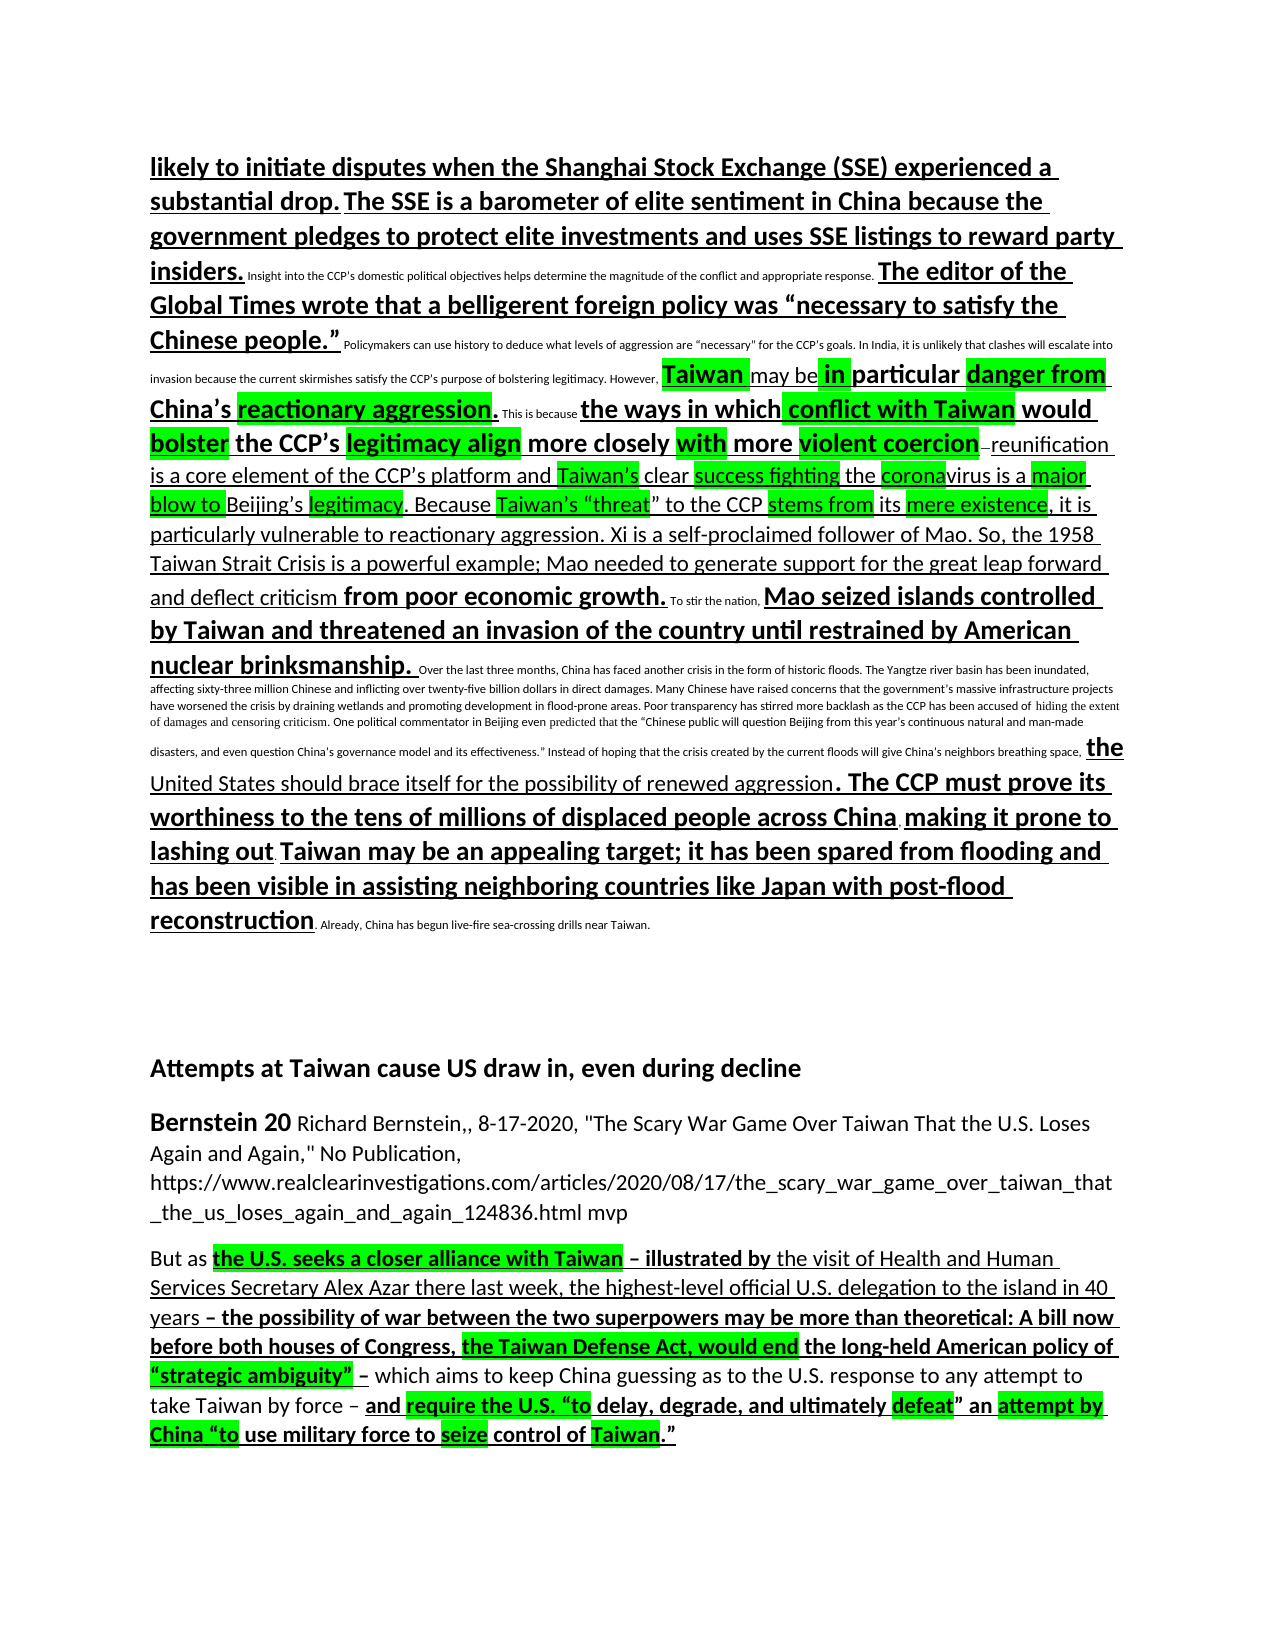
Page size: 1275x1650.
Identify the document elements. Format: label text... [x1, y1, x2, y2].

text But as the U.S. seeks a closer alliance with Taiwan – illustrated by the visit of Health and Human Services Secretary Alex Azar there last week, the highest-level official U.S. delegation to the island in 40 years – the possibility of war between the two superpowers may be more than theoretical: A bill now before both houses of Congress, the Taiwan Defense Act, would end the long-held American policy of “strategic ambiguity” – which aims to keep China guessing as to the U.S. response to any attempt to take Taiwan by force – and require the U.S. “to delay, degrade, and ultimately defeat” an attempt by China “to use military force to seize control of Taiwan.” [150, 1244, 1125, 1448]
subtitle Attempts at Taiwan cause US draw in, even during decline [150, 1052, 1125, 1085]
text Bernstein 20 Richard Bernstein,, 8-17-2020, "The Scary War Game Over Taiwan That the U.S. Loses Again and Again," No Publication, https://www.realclearinvestigations.com/articles/2020/08/17/the_scary_war_game_over_taiwan_that_the_us_loses_again_and_again_124836.html mvp [150, 1105, 1125, 1226]
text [150, 150, 1125, 937]
